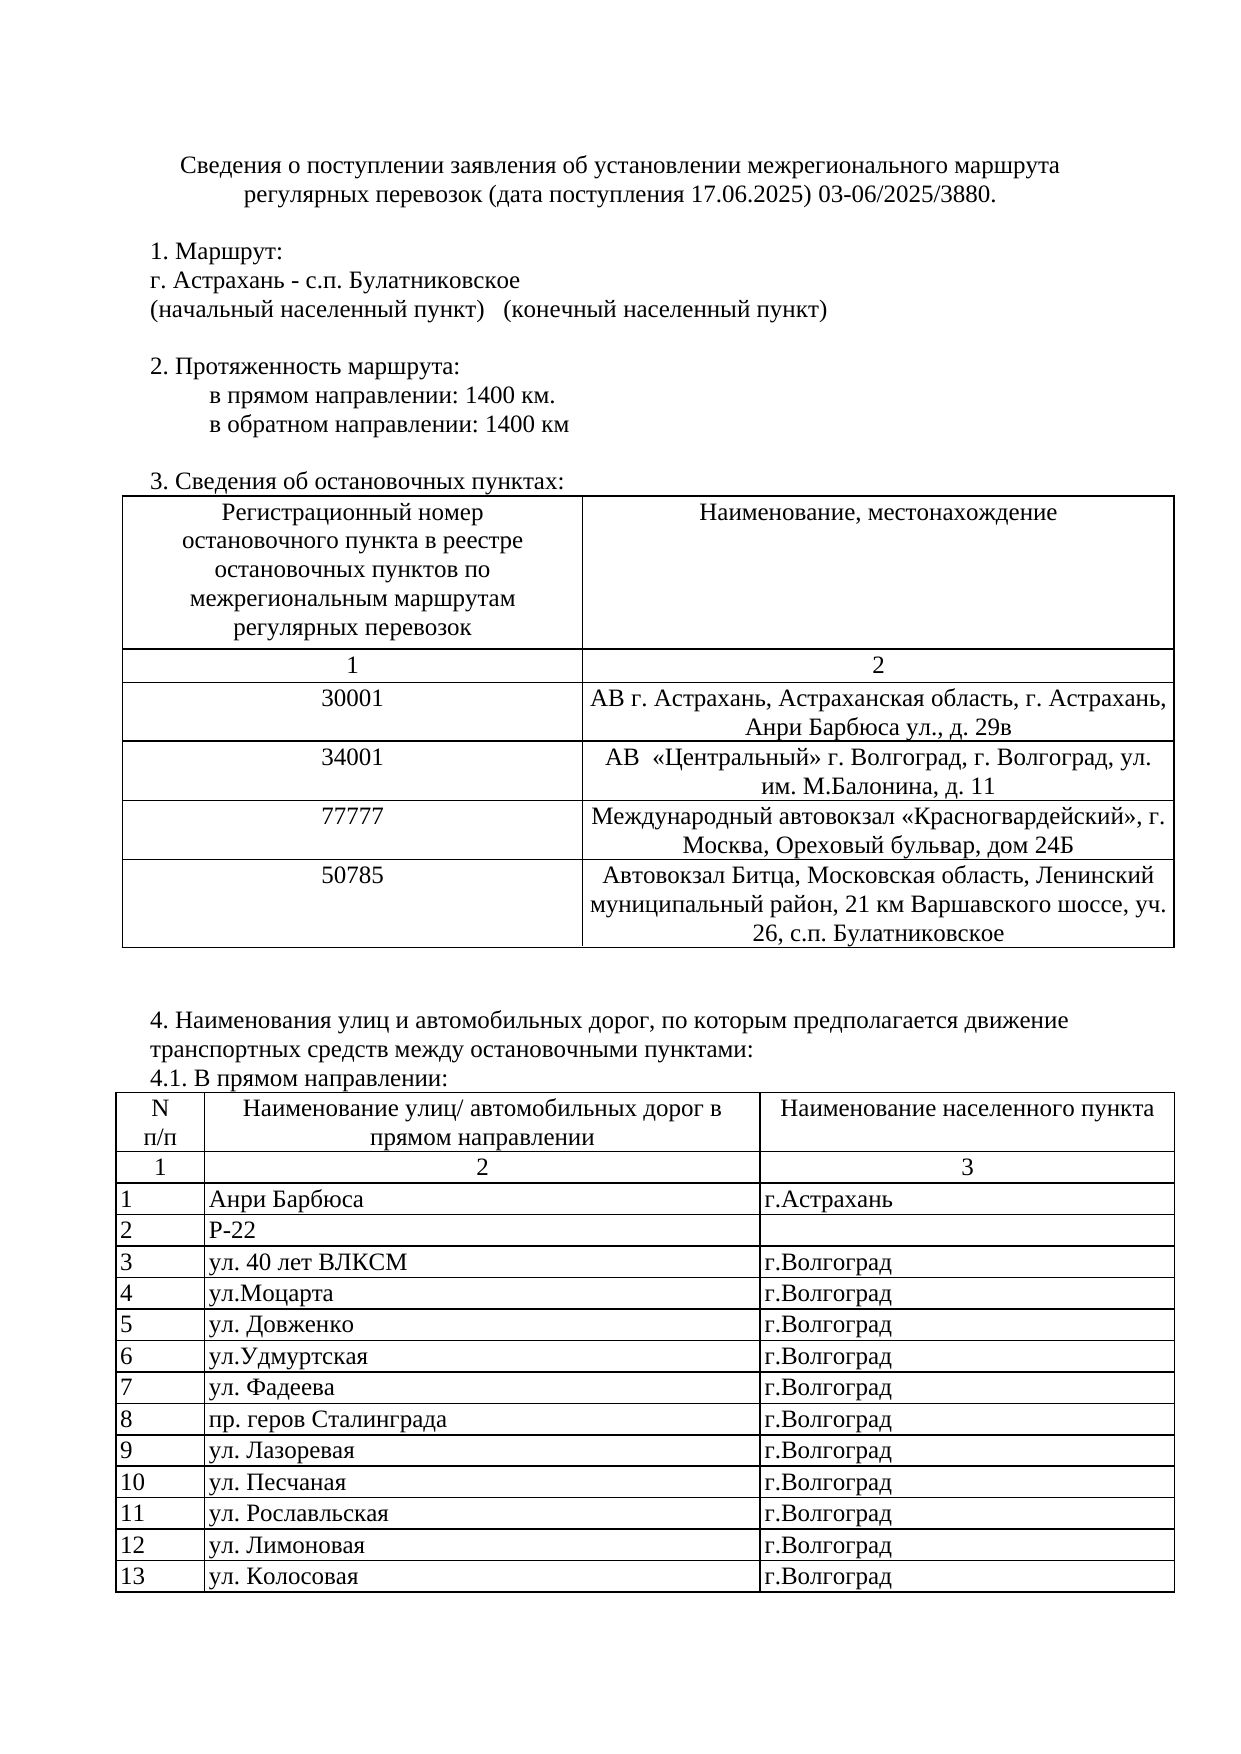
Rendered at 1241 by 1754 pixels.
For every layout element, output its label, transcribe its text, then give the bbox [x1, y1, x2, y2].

table_cell ул. Песчаная [205, 1467, 759, 1497]
table_cell 34001 [123, 742, 582, 799]
text Сведения о поступлении заявления об установлении межрегионального маршрута регулярных перевозок (дата поступления 17.06.2025) 03-06/2025/3880. [150, 150, 1090, 207]
text г. Астрахань - с.п. Булатниковское [150, 265, 1090, 294]
table_cell 1 [123, 650, 582, 681]
table_cell 50785 [123, 860, 582, 946]
table_header Наименование, местонахождение [583, 497, 1173, 648]
table_cell 10 [117, 1467, 204, 1497]
table_cell г.Волгоград [761, 1530, 1174, 1560]
table_cell 7 [117, 1373, 204, 1402]
table_cell ул. Лазоревая [205, 1436, 759, 1465]
table_cell 8 [117, 1404, 204, 1434]
table_cell г.Волгоград [761, 1436, 1174, 1465]
table_cell г.Волгоград [761, 1278, 1174, 1308]
table_header Регистрационный номер остановочного пункта в реестре остановочных пунктов по межрегиональным маршрутам регулярных перевозок [123, 497, 582, 648]
table_cell АВ «Центральный» г. Волгоград, г. Волгоград, ул. им. М.Балонина, д. 11 [583, 742, 1173, 799]
table_cell ул. Довженко [205, 1310, 759, 1339]
table_cell 1 [117, 1152, 204, 1182]
table_cell ул. Рославльская [205, 1498, 759, 1528]
table_cell г.Волгоград [761, 1247, 1174, 1277]
table_cell 6 [117, 1341, 204, 1371]
table_cell г.Волгоград [761, 1310, 1174, 1339]
table_cell ул.Удмуртская [205, 1341, 759, 1371]
table_cell 13 [117, 1561, 204, 1591]
table_cell АВ г. Астрахань, Астраханская область, г. Астрахань, Анри Барбюса ул., д. 29в [583, 683, 1173, 740]
table_cell Автовокзал Битца, Московская область, Ленинский муниципальный район, 21 км Варшавского шоссе, уч. 26, с.п. Булатниковское [583, 860, 1173, 946]
table_cell 3 [761, 1152, 1174, 1182]
table_cell г.Волгоград [761, 1498, 1174, 1528]
table_cell 5 [117, 1310, 204, 1339]
table_cell 2 [583, 650, 1173, 681]
table_cell г.Волгоград [761, 1561, 1174, 1591]
text 4. Наименования улиц и автомобильных дорог, по которым предполагается движение транспортных средств между остановочными пунктами: [150, 1005, 1090, 1063]
table_cell ул. 40 лет ВЛКСМ [205, 1247, 759, 1277]
table_cell г.Волгоград [761, 1404, 1174, 1434]
table_cell [761, 1215, 1174, 1245]
text (начальный населенный пункт) (конечный населенный пункт) [150, 294, 1090, 322]
text 2. Протяженность маршрута: [150, 351, 1090, 380]
table_cell ул. Фадеева [205, 1373, 759, 1402]
table_cell г.Волгоград [761, 1373, 1174, 1402]
table_cell г.Астрахань [761, 1184, 1174, 1214]
table_cell 4 [117, 1278, 204, 1308]
text в обратном направлении: 1400 км [150, 409, 1090, 437]
text в прямом направлении: 1400 км. [150, 380, 1090, 409]
table_header N п/п [117, 1093, 204, 1151]
table_cell 2 [205, 1152, 759, 1182]
table_cell ул. Лимоновая [205, 1530, 759, 1560]
table_cell г.Волгоград [761, 1341, 1174, 1371]
table_cell 3 [117, 1247, 204, 1277]
table_cell Международный автовокзал «Красногвардейский», г. Москва, Ореховый бульвар, дом 24Б [583, 801, 1173, 858]
table_cell 30001 [123, 683, 582, 740]
table_cell ул. Колосовая [205, 1561, 759, 1591]
text 4.1. В прямом направлении: [150, 1063, 1090, 1092]
text 1. Маршрут: [150, 236, 1090, 265]
table_cell 1 [117, 1184, 204, 1214]
table_cell 12 [117, 1530, 204, 1560]
table_header Наименование улиц/ автомобильных дорог в прямом направлении [205, 1093, 759, 1151]
table_cell г.Волгоград [761, 1467, 1174, 1497]
table_cell 11 [117, 1498, 204, 1528]
table_cell пр. геров Сталинграда [205, 1404, 759, 1434]
table_cell 77777 [123, 801, 582, 858]
table_header Наименование населенного пункта [761, 1093, 1174, 1151]
table_cell Р-22 [205, 1215, 759, 1245]
text 3. Сведения об остановочных пунктах: [150, 466, 1090, 495]
table_cell ул.Моцарта [205, 1278, 759, 1308]
table_cell Анри Барбюса [205, 1184, 759, 1214]
table_cell 2 [117, 1215, 204, 1245]
table_cell 9 [117, 1436, 204, 1465]
